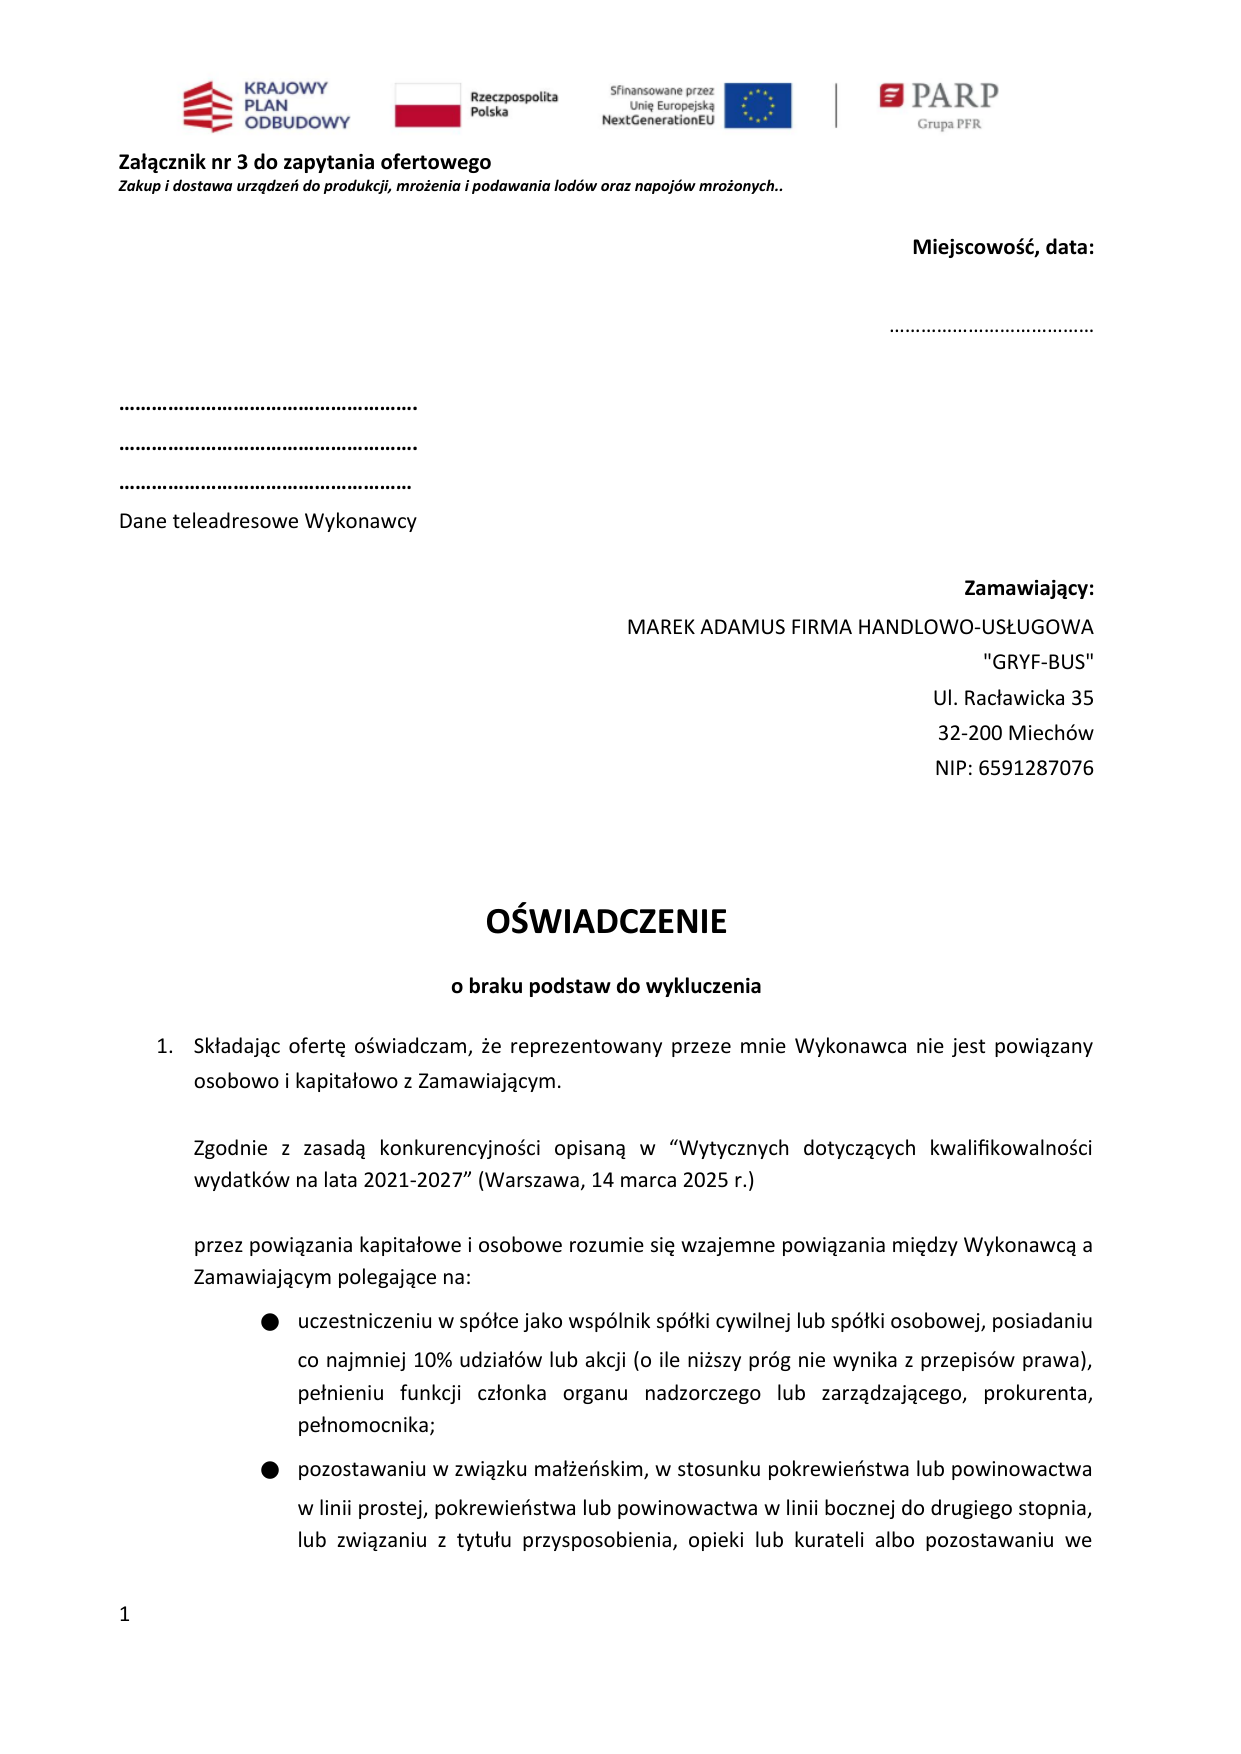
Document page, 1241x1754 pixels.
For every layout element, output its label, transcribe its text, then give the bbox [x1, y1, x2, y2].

list uczestniczeniu w spółce jako wspólnik spółki cywilnej lub spółki osobowej, posiadaniu co najmniej 10% udziałów lub akcji (o ile niższy próg nie wynika z przepisów prawa), pełnieniu funkcji członka organu nadzorczego lub zarządzającego, prokurenta, pełnomocnika; [260, 1294, 1094, 1438]
text 32-200 Miechów [119, 718, 1094, 746]
text o braku podstaw do wykluczenia [119, 971, 1094, 999]
text Zgodnie z zasadą konkurencyjności opisaną w “Wytycznych dotyczących kwalifikowalności wydatków na lata 2021-2027” (Warszawa, 14 marca 2025 r.) [194, 1133, 1094, 1194]
text ……………………………………………… [119, 467, 1094, 495]
text przez powiązania kapitałowe i osobowe rozumie się wzajemne powiązania między Wykonawcą a Zamawiającym polegające na: [194, 1230, 1094, 1290]
text Zakup i dostawa urządzeń do produkcji, mrożenia i podawania lodów oraz napojów mrożonych.. [119, 175, 1094, 196]
text Zamawiający: [119, 573, 1094, 601]
text ………………………………………………. [119, 388, 1094, 416]
text Dane teleadresowe Wykonawcy [119, 506, 1094, 534]
text Miejscowość, data: [119, 232, 1094, 260]
text Ul. Racławicka 35 [119, 683, 1094, 711]
text Załącznik nr 3 do zapytania ofertowego [119, 147, 1094, 175]
text MAREK ADAMUS FIRMA HANDLOWO-USŁUGOWA [119, 612, 1094, 640]
text ………………………………………………. [119, 428, 1094, 456]
text NIP: 6591287076 [119, 753, 1094, 781]
text OŚWIADCZENIE [119, 897, 1094, 943]
picture [141, 60, 1069, 142]
list Składając ofertę oświadczam, że reprezentowany przeze mnie Wykonawca nie jest powiązany osobowo i kapitałowo z Zamawiającym. [156, 1031, 1094, 1094]
text ………………………………… [119, 310, 1094, 338]
text "GRYF-BUS" [119, 647, 1094, 676]
